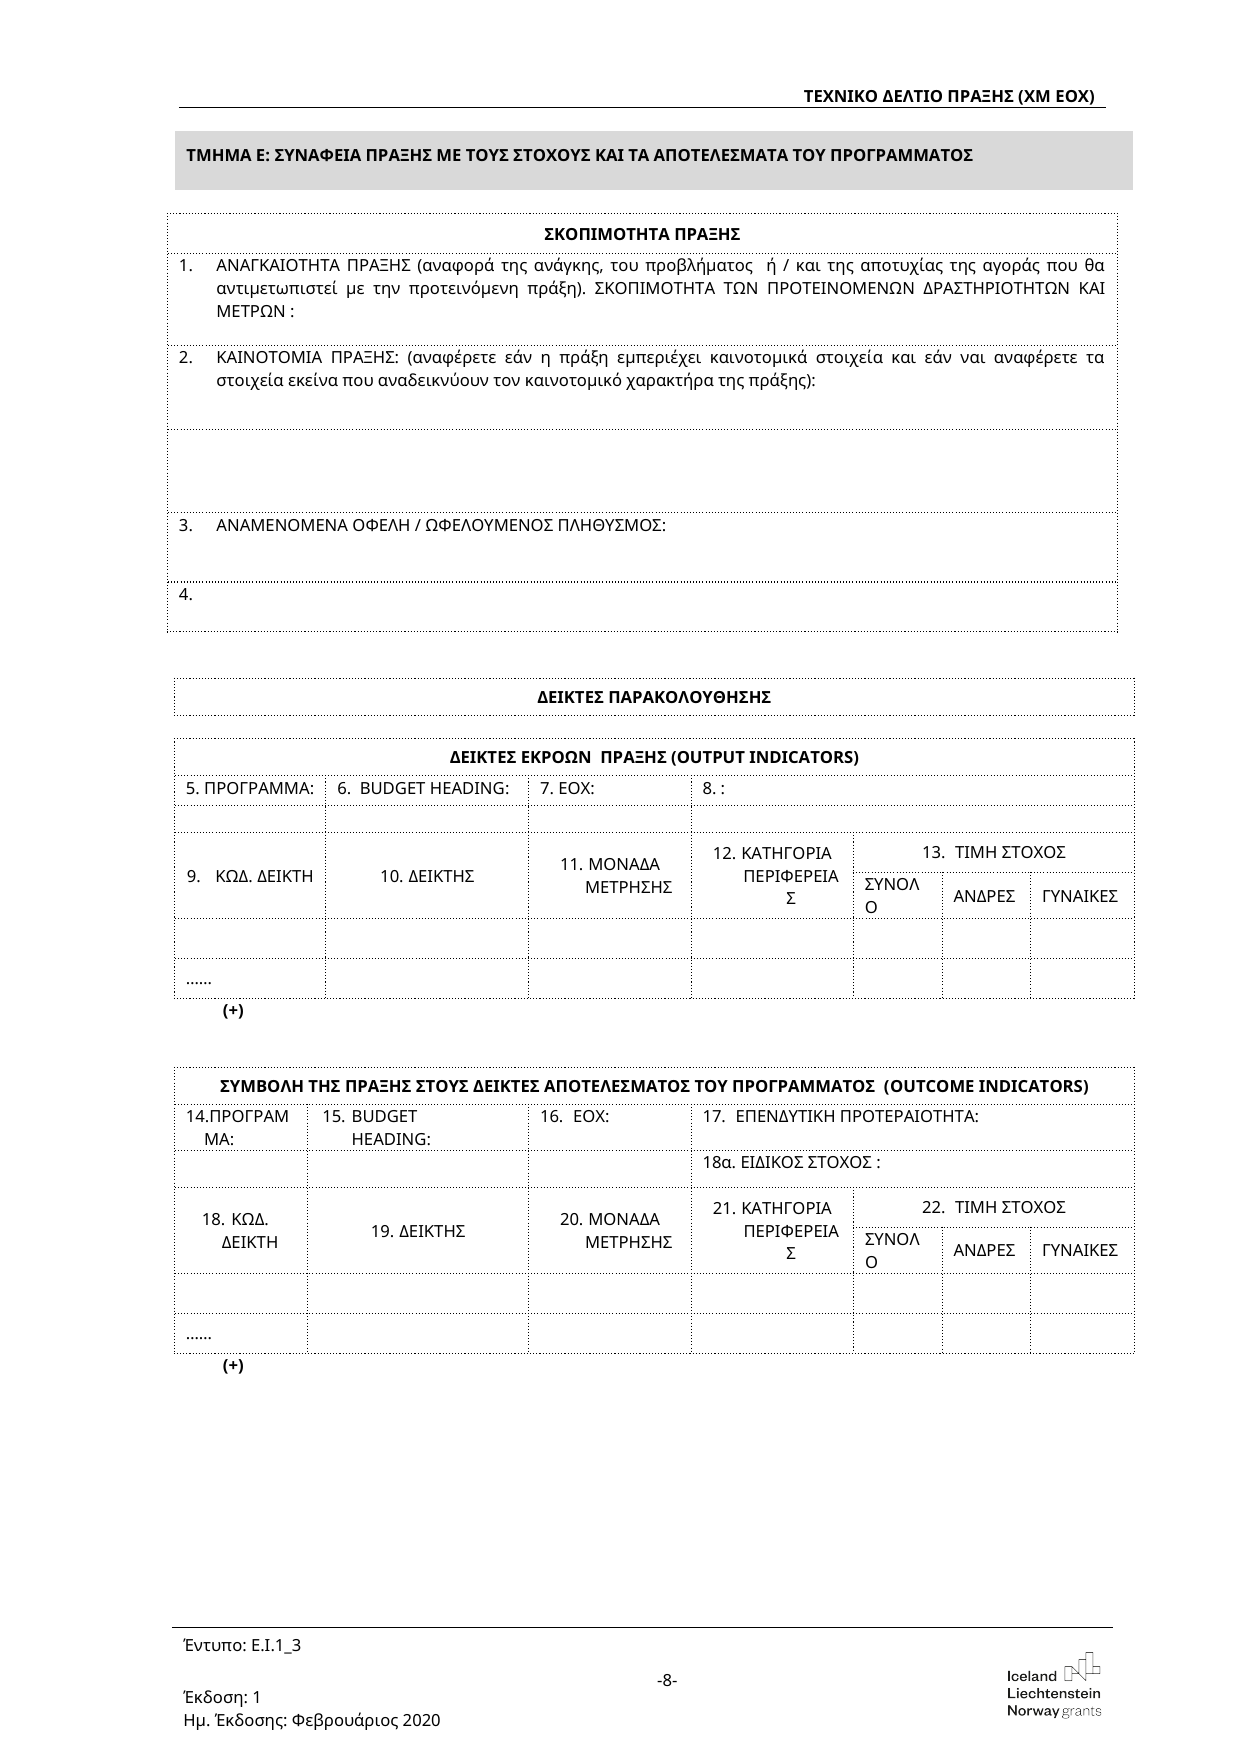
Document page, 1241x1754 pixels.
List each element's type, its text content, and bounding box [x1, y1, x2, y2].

table_header ΔΕΙΚΤΕΣ ΠΑΡΑΚΟΛΟΥΘΗΣΗΣ [174, 678, 1134, 714]
table_cell ΤΙΜΗ ΣΤΟΧΟΣ [854, 1187, 1134, 1227]
table_cell [168, 429, 1117, 512]
table_cell [853, 918, 942, 958]
table_cell ΚΑΙΝΟΤΟΜΙΑ ΠΡΑΞΗΣ: (αναφέρετε εάν η πράξη εμπεριέχει καινοτομικά στοιχεία και εάν ναι αναφέρετε τα στοιχεία εκείνα που αναδεικνύουν τον καινοτομικό χαρακτήρα της πράξης): [168, 345, 1117, 428]
table_cell [853, 958, 942, 998]
table_cell ΑΝΑΜΕΝΟΜΕΝΑ ΟΦΕΛΗ / ΩΦΕΛΟΥΜΕΝΟΣ ΠΛΗΘΥΣΜΟΣ: [168, 512, 1117, 581]
text (+) [148, 1353, 1137, 1376]
table_cell ΓΥΝΑΙΚΕΣ [1031, 1227, 1134, 1273]
table_cell [529, 1273, 691, 1313]
table_cell …… [174, 1313, 307, 1352]
table_cell ΜΟΝΑΔΑ ΜΕΤΡΗΣΗΣ [529, 1187, 691, 1273]
table_cell [691, 958, 853, 998]
table_cell ΔΕΙΚΤΗΣ [307, 1187, 528, 1273]
table_cell [942, 958, 1031, 998]
table_cell [691, 1273, 853, 1313]
table_cell [691, 1313, 853, 1352]
table_cell [942, 1313, 1031, 1352]
table_cell [529, 1150, 691, 1187]
table_cell ΠΡΟΓΡΑΜΜΑ: [174, 1104, 307, 1150]
table_header τμημα Ε: ΣΥΝΑΦΕΙΑ ΠΡΑΞΗΣ ΜΕ τους ΣΤΟΧΟΥς και τα αποτελεσματα ΤΟΥ Προγραμματος [175, 131, 1133, 190]
table_cell [1031, 1313, 1134, 1352]
table_cell ΑΝΔΡΕΣ [942, 1227, 1031, 1273]
table_cell [326, 918, 528, 958]
table_cell [307, 1313, 528, 1352]
table_header ΣΚΟΠΙΜΟΤΗΤΑ ΠΡΑΞΗΣ [168, 213, 1117, 253]
table_cell ΕΟΧ: [529, 1104, 691, 1150]
table_cell [854, 1313, 942, 1352]
table_cell ΔΕΙΚΤΗΣ [326, 832, 528, 918]
table_cell ΕΟΧ: [529, 775, 691, 805]
table_cell [174, 918, 326, 958]
table_cell ΚΩΔ. ΔΕΙΚΤΗ [174, 1187, 307, 1273]
table_cell ΓΥΝΑΙΚΕΣ [1031, 872, 1134, 918]
table_cell [174, 805, 326, 832]
table_cell [326, 958, 528, 998]
table_cell [942, 1273, 1031, 1313]
table_cell ΚΑΤΗΓΟΡΙΑ ΠΕΡΙΦΕΡΕΙΑΣ [691, 832, 853, 918]
table_cell [691, 918, 853, 958]
table_cell BUDGET HEADING: [307, 1104, 528, 1150]
table_cell [854, 1273, 942, 1313]
picture [1007, 1652, 1102, 1719]
table_cell [174, 1150, 307, 1187]
table_cell [529, 805, 691, 832]
table_cell …… [174, 958, 326, 998]
table_cell ΜΟΝΑΔΑ ΜΕΤΡΗΣΗΣ [529, 832, 691, 918]
table_cell ΚΑΤΗΓΟΡΙΑ ΠΕΡΙΦΕΡΕΙΑΣ [691, 1187, 853, 1273]
table_cell ΕΠΕΝΔΥΤΙΚΗ ΠΡΟΤΕΡΑΙΟΤΗΤΑ: [691, 1104, 1134, 1150]
table_cell [529, 958, 691, 998]
table_header ΔΕΙΚΤΕΣ ΕΚΡΟΩΝ ΠΡΑΞΗΣ (OUTPUT INDICATORS) [174, 738, 1134, 775]
table_cell ΚΩΔ. ΔΕΙΚΤΗ [174, 832, 326, 918]
table_cell [1031, 918, 1134, 958]
table_cell 18α. ΕΙΔΙΚΟΣ ΣΤΟΧΟΣ : [691, 1150, 1134, 1187]
table_cell ΠΡΟΓΡΑΜΜΑ: [174, 775, 326, 805]
table_cell [168, 581, 1117, 631]
table_cell [691, 805, 1134, 832]
table_cell ΑΝΑΓΚΑΙΟΤΗΤΑ ΠΡΑΞΗΣ (αναφορά της ανάγκης, του προβλήματος ή / και της αποτυχίας της αγοράς που θα αντιμετωπιστεί με την προτεινόμενη πράξη). ΣΚΟΠΙΜΟΤΗΤΑ ΤΩΝ ΠΡΟΤΕΙΝΟΜΕΝΩΝ ΔΡΑΣΤΗΡΙΟΤΗΤΩΝ ΚΑΙ ΜΕΤΡΩΝ : [168, 253, 1117, 345]
table_cell ΣΥΝΟΛΟ [853, 872, 942, 918]
table_cell ΣΥΝΟΛΟ [854, 1227, 942, 1273]
table_cell [529, 918, 691, 958]
table_cell : [691, 775, 1134, 805]
table_cell [1031, 1273, 1134, 1313]
table_cell [307, 1273, 528, 1313]
table_header ΣΥΜΒΟΛΗ ΤΗΣ ΠΡΑΞΗΣ ΣΤΟΥΣ ΔΕΙΚΤΕΣ ΑΠΟΤΕΛΕΣΜΑΤΟΣ ΤΟΥ ΠΡΟΓΡΑΜΜΑΤΟΣ (OUTCOME INDICATORS) [174, 1067, 1134, 1104]
table_cell [326, 805, 528, 832]
table_cell [942, 918, 1031, 958]
table_cell [307, 1150, 528, 1187]
table_cell ΑΝΔΡΕΣ [942, 872, 1031, 918]
table_cell ΤΙΜΗ ΣΤΟΧΟΣ [853, 832, 1134, 872]
text (+) [148, 999, 1137, 1021]
table_cell BUDGET HEADING: [326, 775, 528, 805]
table_cell [529, 1313, 691, 1352]
table_cell [1031, 958, 1134, 998]
table_cell [174, 1273, 307, 1313]
